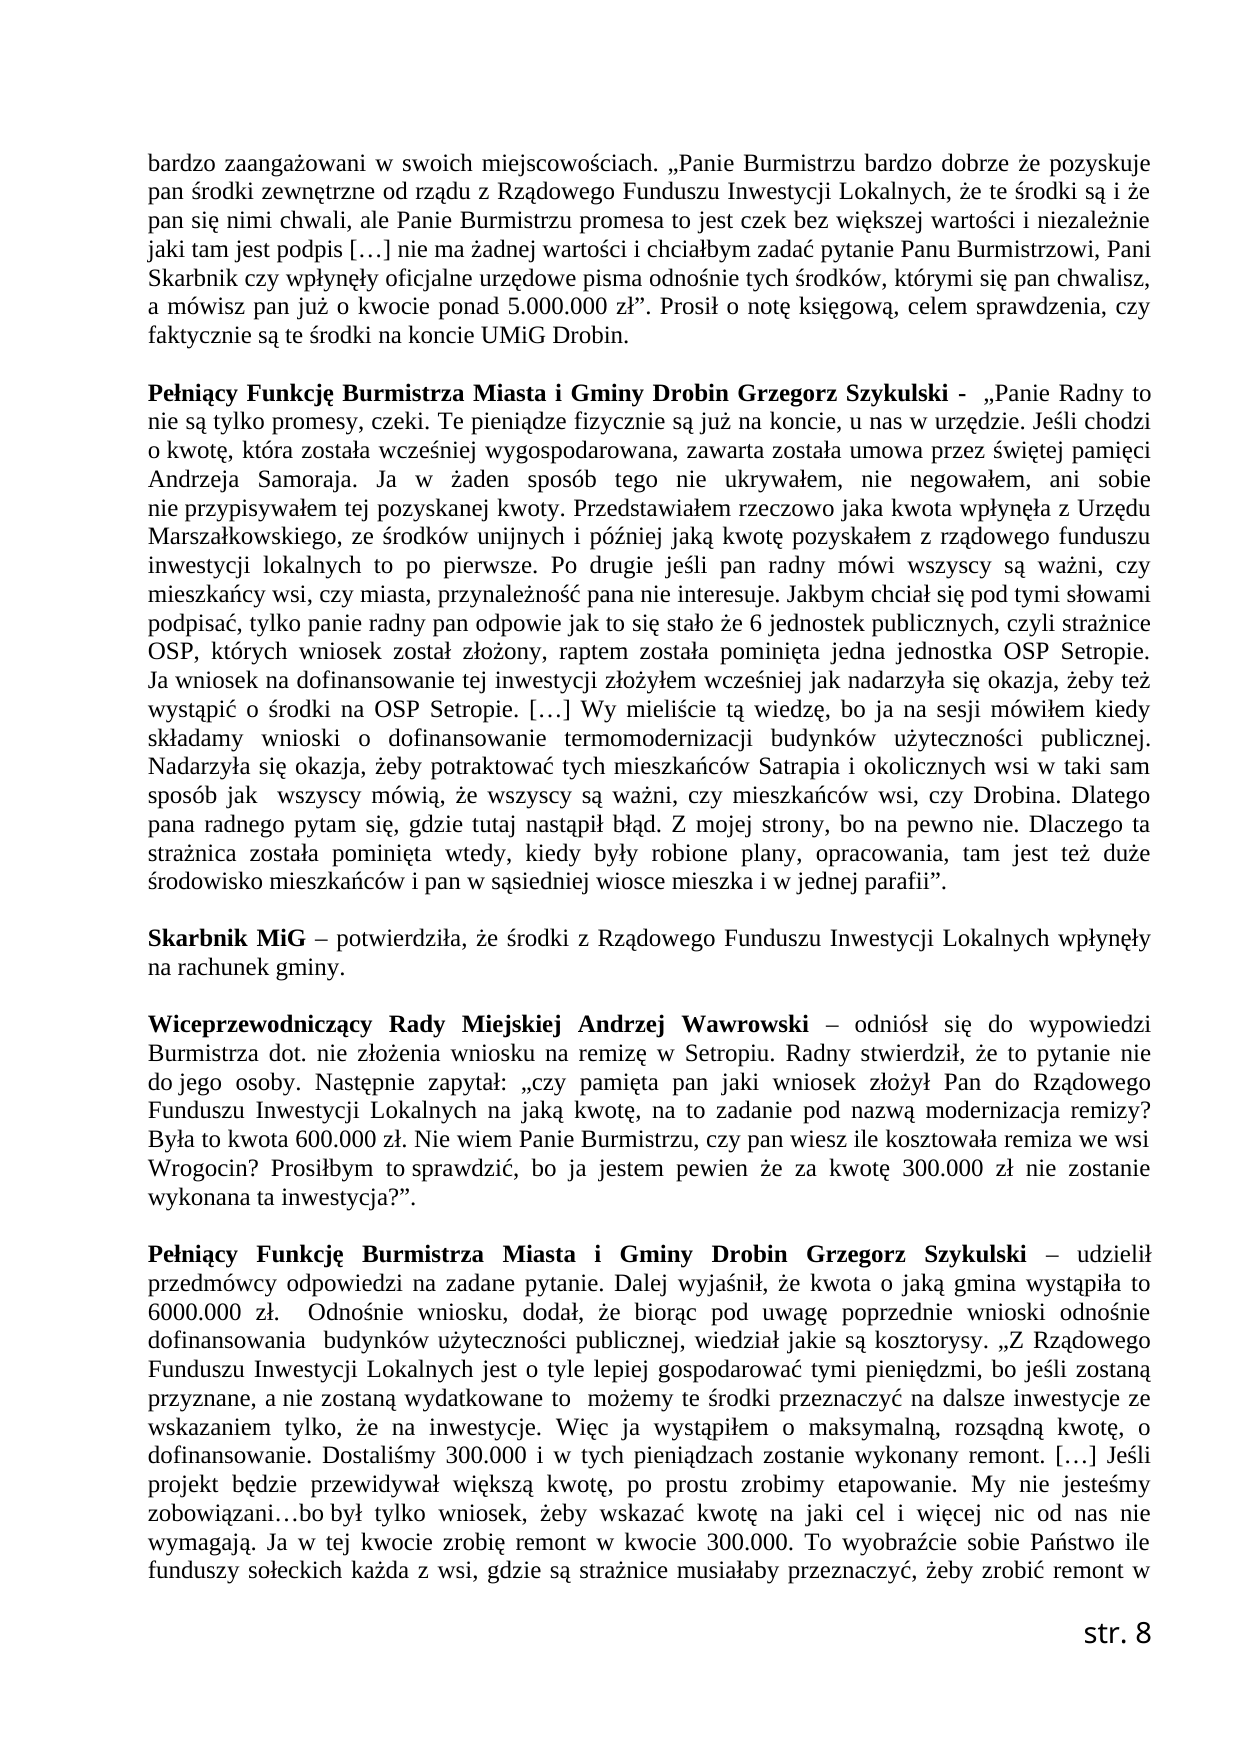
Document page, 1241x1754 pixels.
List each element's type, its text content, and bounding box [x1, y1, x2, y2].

text Skarbnik MiG – potwierdziła, że środki z Rządowego Funduszu Inwestycji Lokalnych wpłynęły na rachunek gminy. [148, 923, 1152, 981]
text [148, 148, 1152, 349]
text Pełniący Funkcję Burmistrza Miasta i Gminy Drobin Grzegorz Szykulski - „Panie Radny to nie są tylko promesy, czeki. Te pieniądze fizycznie są już na koncie, u nas w urzędzie. Jeśli chodzi o kwotę, która została wcześniej wygospodarowana, zawarta została umowa przez świętej pamięci Andrzeja Samoraja. Ja w żaden sposób tego nie ukrywałem, nie negowałem, ani sobie nie przypisywałem tej pozyskanej kwoty. Przedstawiałem rzeczowo jaka kwota wpłynęła z Urzędu Marszałkowskiego, ze środków unijnych i później jaką kwotę pozyskałem z rządowego funduszu inwestycji lokalnych to po pierwsze. Po drugie jeśli pan radny mówi wszyscy są ważni, czy mieszkańcy wsi, czy miasta, przynależność pana nie interesuje. Jakbym chciał się pod tymi słowami podpisać, tylko panie radny pan odpowie jak to się stało że 6 jednostek publicznych, czyli strażnice OSP, których wniosek został złożony, raptem została pominięta jedna jednostka OSP Setropie. Ja wniosek na dofinansowanie tej inwestycji złożyłem wcześniej jak nadarzyła się okazja, żeby też wystąpić o środki na OSP Setropie. […] Wy mieliście tą wiedzę, bo ja na sesji mówiłem kiedy składamy wnioski o dofinansowanie termomodernizacji budynków użyteczności publicznej. Nadarzyła się okazja, żeby potraktować tych mieszkańców Satrapia i okolicznych wsi w taki sam sposób jak wszyscy mówią, że wszyscy są ważni, czy mieszkańców wsi, czy Drobina. Dlatego pana radnego pytam się, gdzie tutaj nastąpił błąd. Z mojej strony, bo na pewno nie. Dlaczego ta strażnica została pominięta wtedy, kiedy były robione plany, opracowania, tam jest też duże środowisko mieszkańców i pan w sąsiedniej wiosce mieszka i w jednej parafii”. [148, 378, 1152, 895]
text Wiceprzewodniczący Rady Miejskiej Andrzej Wawrowski – odniósł się do wypowiedzi Burmistrza dot. nie złożenia wniosku na remizę w Setropiu. Radny stwierdził, że to pytanie nie do jego osoby. Następnie zapytał: „czy pamięta pan jaki wniosek złożył Pan do Rządowego Funduszu Inwestycji Lokalnych na jaką kwotę, na to zadanie pod nazwą modernizacja remizy? Była to kwota 600.000 zł. Nie wiem Panie Burmistrzu, czy pan wiesz ile kosztowała remiza we wsi Wrogocin? Prosiłbym to sprawdzić, bo ja jestem pewien że za kwotę 300.000 zł nie zostanie wykonana ta inwestycja?”. [148, 1009, 1152, 1211]
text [148, 1239, 1152, 1584]
